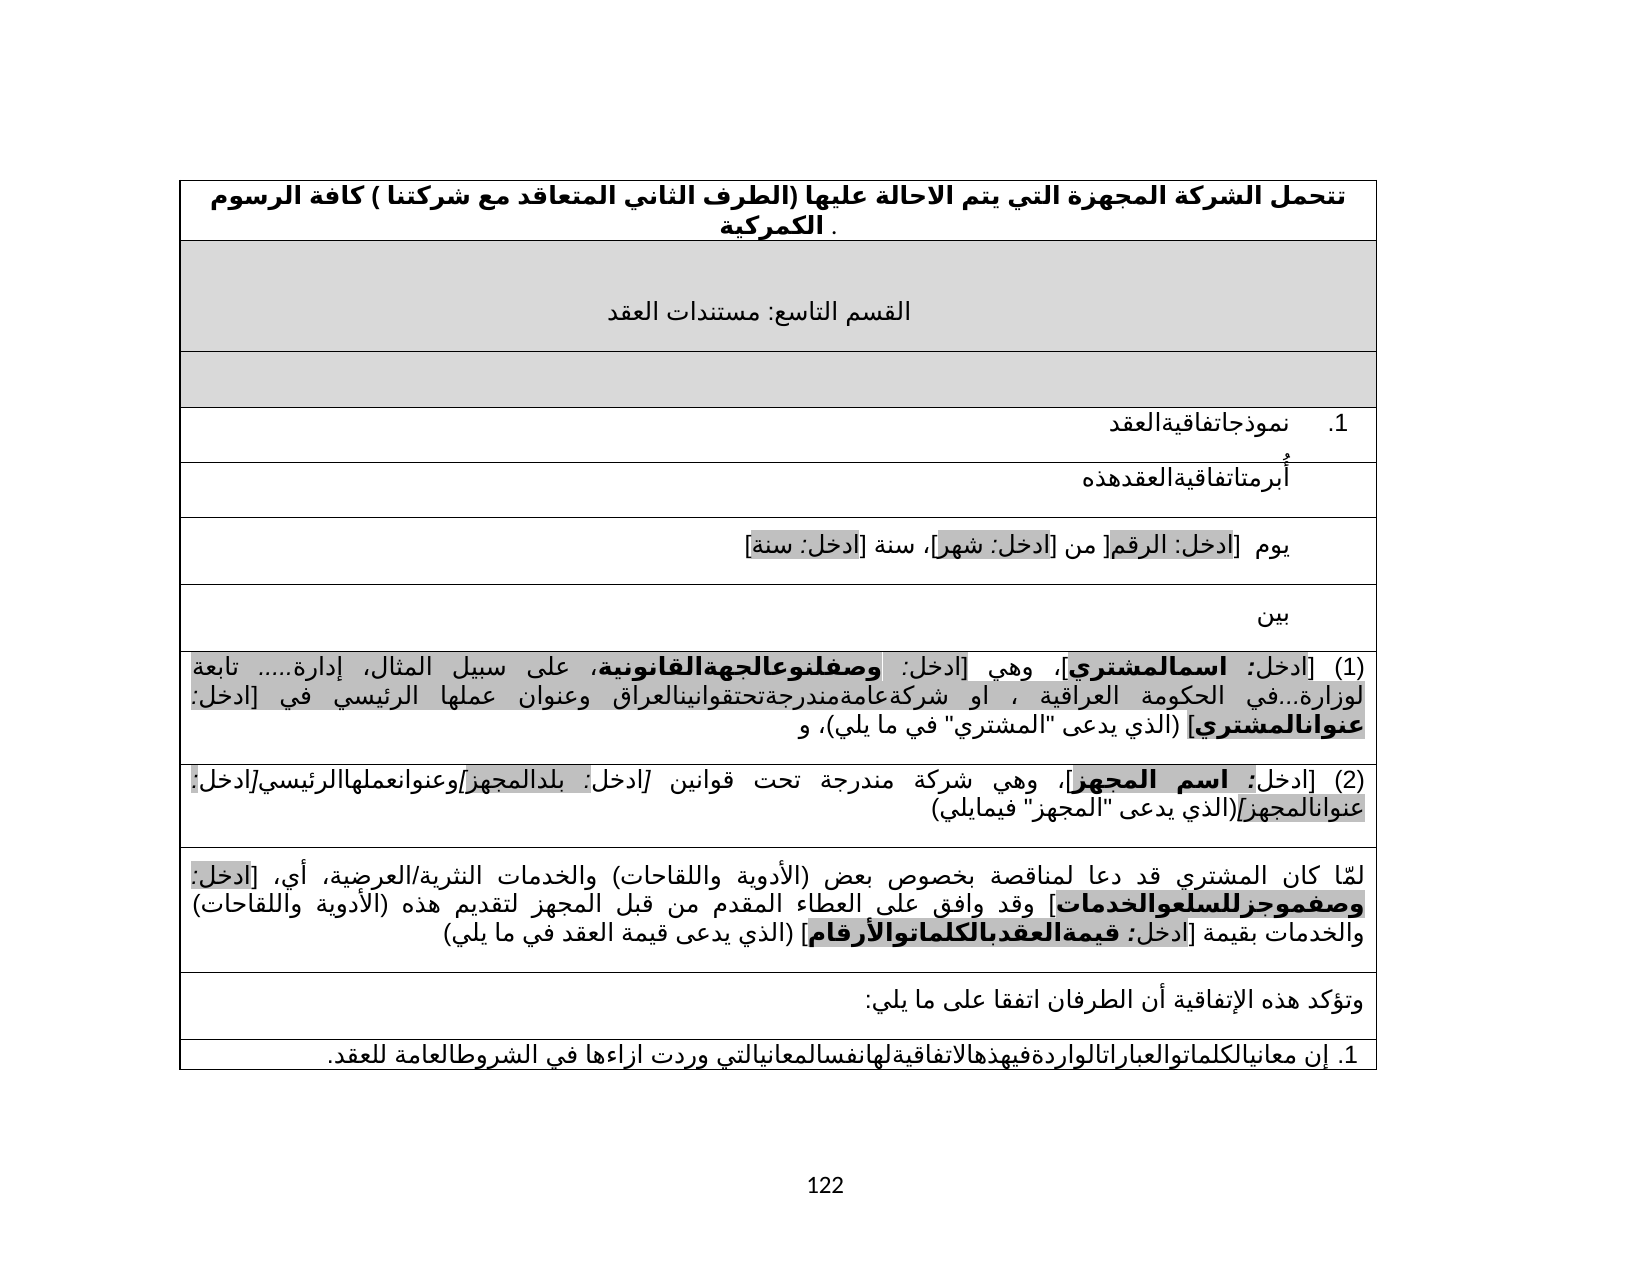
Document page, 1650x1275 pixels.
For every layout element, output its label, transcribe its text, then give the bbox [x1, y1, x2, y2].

table_cell نموذجاتفاقيةالعقد [181, 408, 1376, 462]
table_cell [181, 181, 1376, 240]
table_cell [181, 352, 1376, 407]
table_cell القسم التاسع: مستندات العقد [181, 241, 1376, 351]
table_cell 1. إن معانيالكلماتوالعباراتالواردةفيهذهالاتفاقيةلهانفسالمعانيالتي وردت ازاءها في الشروطالعامة للعقد. [181, 1040, 1376, 1069]
table_cell أُبرمتاتفاقيةالعقدهذه [181, 463, 1376, 517]
table_cell (2) [ادخل: اسم المجهز]، وهي شركة مندرجة تحت قوانين [ادخل: بلدالمجهز]وعنوانعملهاالرئيسي[ادخل: عنوانالمجهز](الذي يدعى "المجهز" فيمايلي) [181, 765, 1376, 847]
table_cell يوم [ادخل: الرقم[ من [ادخل: شهر]، سنة [ادخل: سنة] [181, 518, 1376, 584]
table_cell وتؤكد هذه الإتفاقية أن الطرفان اتفقا على ما يلي: [181, 973, 1376, 1039]
table_cell بين [181, 585, 1376, 651]
table_cell لمّا كان المشتري قد دعا لمناقصة بخصوص بعض (الأدوية واللقاحات) والخدمات النثرية/العرضية، أي، [ادخل: وصفموجزللسلعوالخدمات] وقد وافق على العطاء المقدم من قبل المجهز لتقديم هذه (الأدوية واللقاحات) والخدمات بقيمة [ادخل: قيمةالعقدبالكلماتوالأرقام] (الذي يدعى قيمة العقد في ما يلي) [181, 848, 1376, 972]
table_cell (1) [ادخل: اسمالمشتري]، وهي [ادخل: وصفلنوعالجهةالقانونية، على سبيل المثال، إدارة..... تابعة لوزارة...في الحكومة العراقية ، او شركةعامةمندرجةتحتقوانينالعراق وعنوان عملها الرئيسي في [ادخل: عنوانالمشتري] (الذي يدعى "المشتري" في ما يلي)، و [181, 652, 1376, 764]
